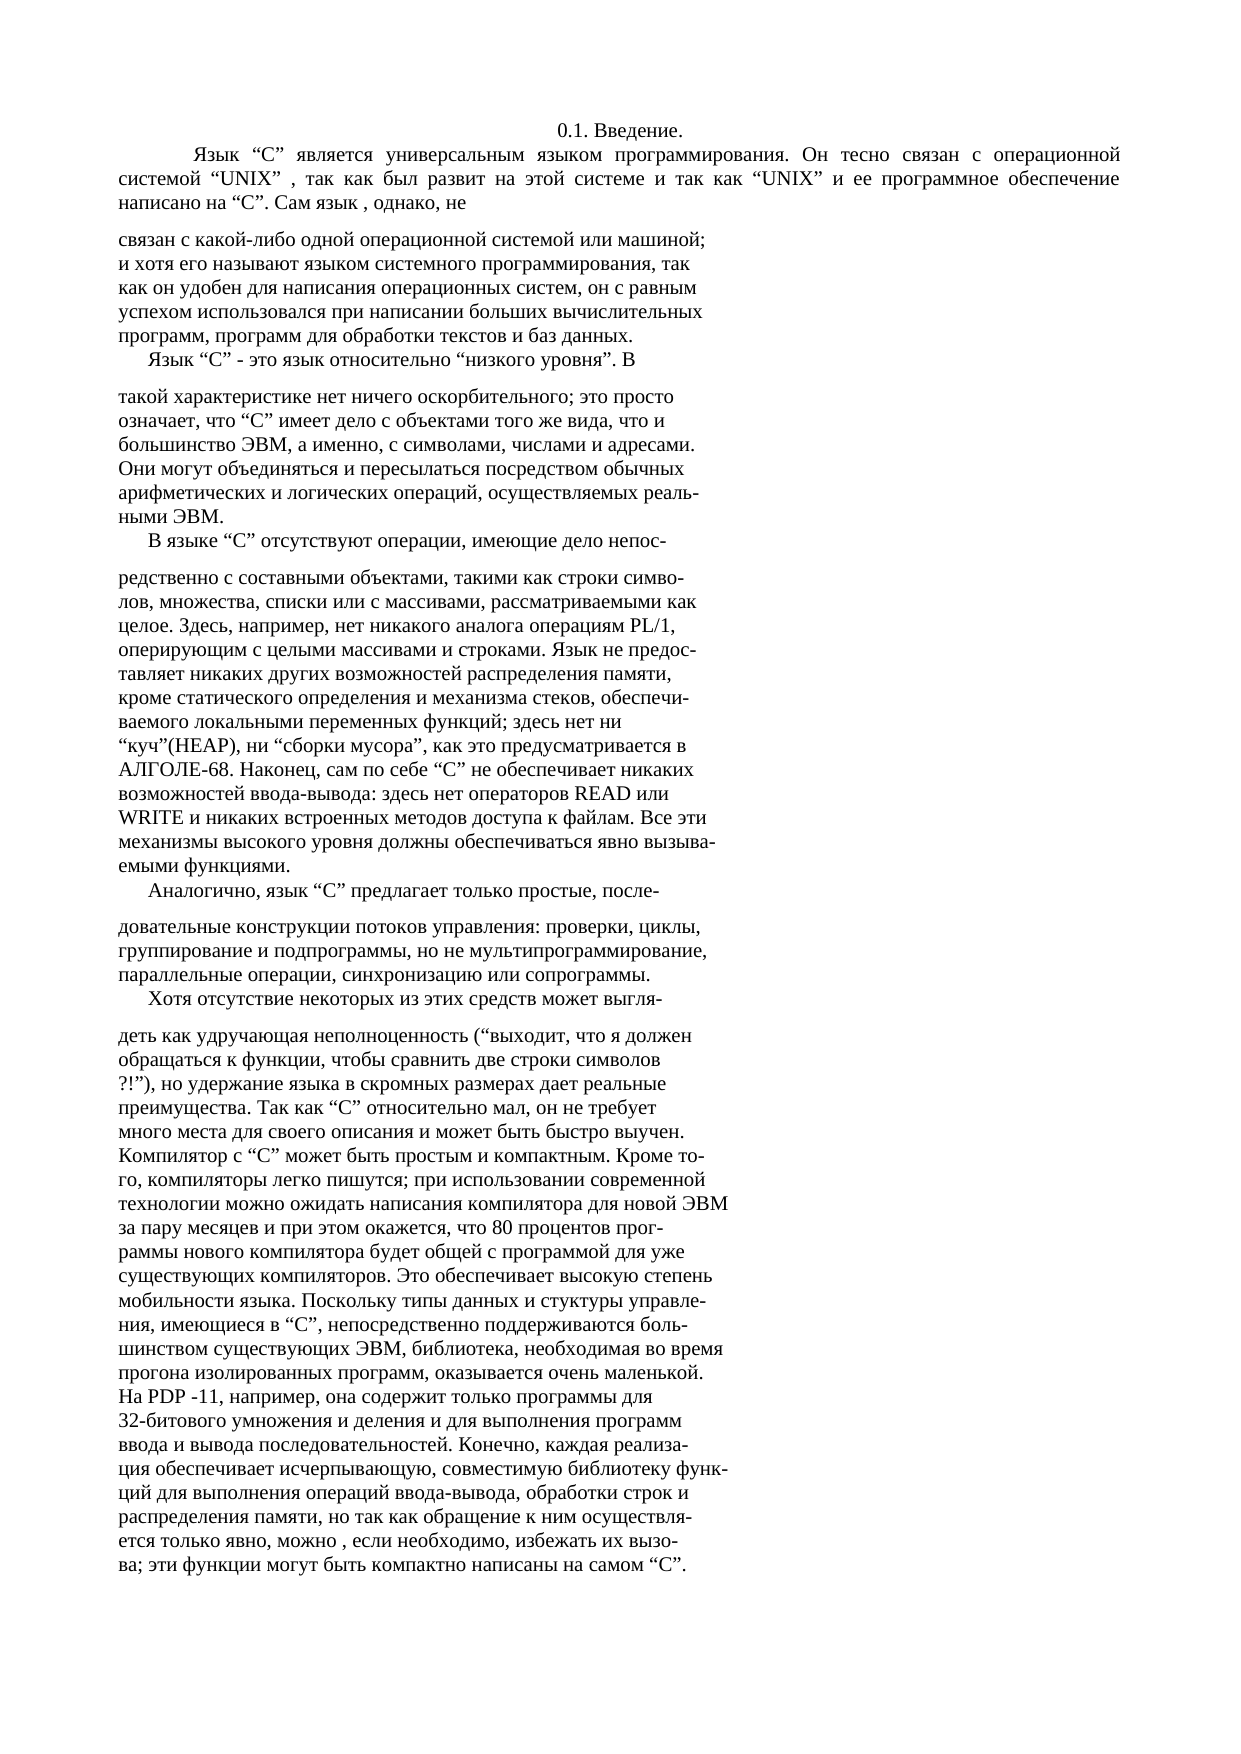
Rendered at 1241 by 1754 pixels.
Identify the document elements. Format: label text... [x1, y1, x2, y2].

list механизмы высокого уровня должны обеспечиваться явно вызыва- [118, 829, 1122, 853]
list редственно с составными объектами, такими как строки симво- [118, 565, 1122, 589]
list деть как удручающая неполноценность (“выходит, что я должен [118, 1023, 1122, 1047]
list “куч”(HEAP), ни “сборки мусора”, как это предусматривается в [118, 733, 1122, 757]
list преимущества. Так как “C” относительно мал, он не требует [118, 1095, 1122, 1119]
list программ, программ для обработки текстов и баз данных. [118, 323, 1122, 347]
list ными ЭВМ. [118, 504, 1122, 528]
list ция обеспечивает исчерпывающую, совместимую библиотеку функ- [118, 1456, 1122, 1480]
list 32-битового умножения и деления и для выполнения программ [118, 1408, 1122, 1432]
list раммы нового компилятора будет общей с программой для уже [118, 1239, 1122, 1263]
list кроме статического определения и механизма стеков, обеспечи- [118, 685, 1122, 709]
text Язык “C” является универсальным языком программирования. Он тесно связан с операционной системой “UNIX” , так как был развит на этой системе и так как “UNIX” и ее программное обеспечение написано на “C”. Сам язык , однако, не [118, 142, 1122, 214]
list ввода и вывода последовательностей. Конечно, каждая реализа- [118, 1432, 1122, 1456]
list параллельные операции, синхронизацию или сопрограммы. [118, 962, 1122, 986]
list существующих компиляторов. Это обеспечивает высокую степень [118, 1263, 1122, 1287]
list ваемого локальными переменных функций; здесь нет ни [118, 709, 1122, 733]
list технологии можно ожидать написания компилятора для новой ЭВМ [118, 1191, 1122, 1215]
list как он удобен для написания операционных систем, он с равным [118, 275, 1122, 299]
list распределения памяти, но так как обращение к ним осуществля- [118, 1504, 1122, 1528]
list оперирующим с целыми массивами и строками. Язык не предос- [118, 637, 1122, 661]
list емыми функциями. [118, 853, 1122, 877]
list и хотя его называют языком системного программирования, так [118, 251, 1122, 275]
text Язык “C” - это язык относительно “низкого уровня”. В [148, 347, 1122, 371]
list Компилятор с “C” может быть простым и компактным. Кроме то- [118, 1143, 1122, 1167]
list группирование и подпрограммы, но не мультипрограммирование, [118, 938, 1122, 962]
list связан с какой-либо одной операционной системой или машиной; [118, 227, 1122, 251]
list обращаться к функции, чтобы сравнить две строки символов [118, 1047, 1122, 1071]
list довательные конструкции потоков управления: проверки, циклы, [118, 914, 1122, 938]
list тавляет никаких других возможностей распределения памяти, [118, 661, 1122, 685]
list такой характеристике нет ничего оскорбительного; это просто [118, 384, 1122, 408]
list целое. Здесь, например, нет никакого аналога операциям PL/1, [118, 613, 1122, 637]
list прогона изолированных программ, оказывается очень маленькой. [118, 1360, 1122, 1384]
list ва; эти функции могут быть компактно написаны на самом “C”. [118, 1552, 1122, 1576]
list большинство ЭВМ, а именно, с символами, числами и адресами. [118, 432, 1122, 456]
list возможностей ввода-вывода: здесь нет операторов READ или [118, 781, 1122, 805]
text В языке “C” отсутствуют операции, имеющие дело непос- [148, 528, 1122, 552]
list ций для выполнения операций ввода-вывода, обработки строк и [118, 1480, 1122, 1504]
list го, компиляторы легко пишутся; при использовании современной [118, 1167, 1122, 1191]
list много места для своего описания и может быть быстро выучен. [118, 1119, 1122, 1143]
list означает, что “C” имеет дело с объектами того же вида, что и [118, 408, 1122, 432]
list ния, имеющиеся в “C”, непосредственно поддерживаются боль- [118, 1312, 1122, 1336]
list успехом использовался при написании больших вычислительных [118, 299, 1122, 323]
list шинством существующих ЭВМ, библиотека, необходимая во время [118, 1336, 1122, 1360]
text Аналогично, язык “C” предлагает только простые, после- [148, 877, 1122, 902]
list WRITE и никаких встроенных методов доступа к файлам. Все эти [118, 805, 1122, 829]
list мобильности языка. Поскольку типы данных и стуктуры управле- [118, 1287, 1122, 1312]
text 0.1. Введение. [118, 118, 1122, 142]
list АЛГОЛЕ-68. Наконец, сам по себе “C” не обеспечивает никаких [118, 757, 1122, 781]
list лов, множества, списки или с массивами, рассматриваемыми как [118, 589, 1122, 613]
list за пару месяцев и при этом окажется, что 80 процентов прог- [118, 1215, 1122, 1239]
text Хотя отсутствие некоторых из этих средств может выгля- [148, 986, 1122, 1010]
list На PDP -11, например, она содержит только программы для [118, 1384, 1122, 1408]
list Они могут объединяться и пересылаться посредством обычных [118, 456, 1122, 480]
list арифметических и логических операций, осуществляемых реаль- [118, 480, 1122, 504]
list ?!”), но удержание языка в скромных размерах дает реальные [118, 1071, 1122, 1095]
list ется только явно, можно , если необходимо, избежать их вызо- [118, 1528, 1122, 1552]
